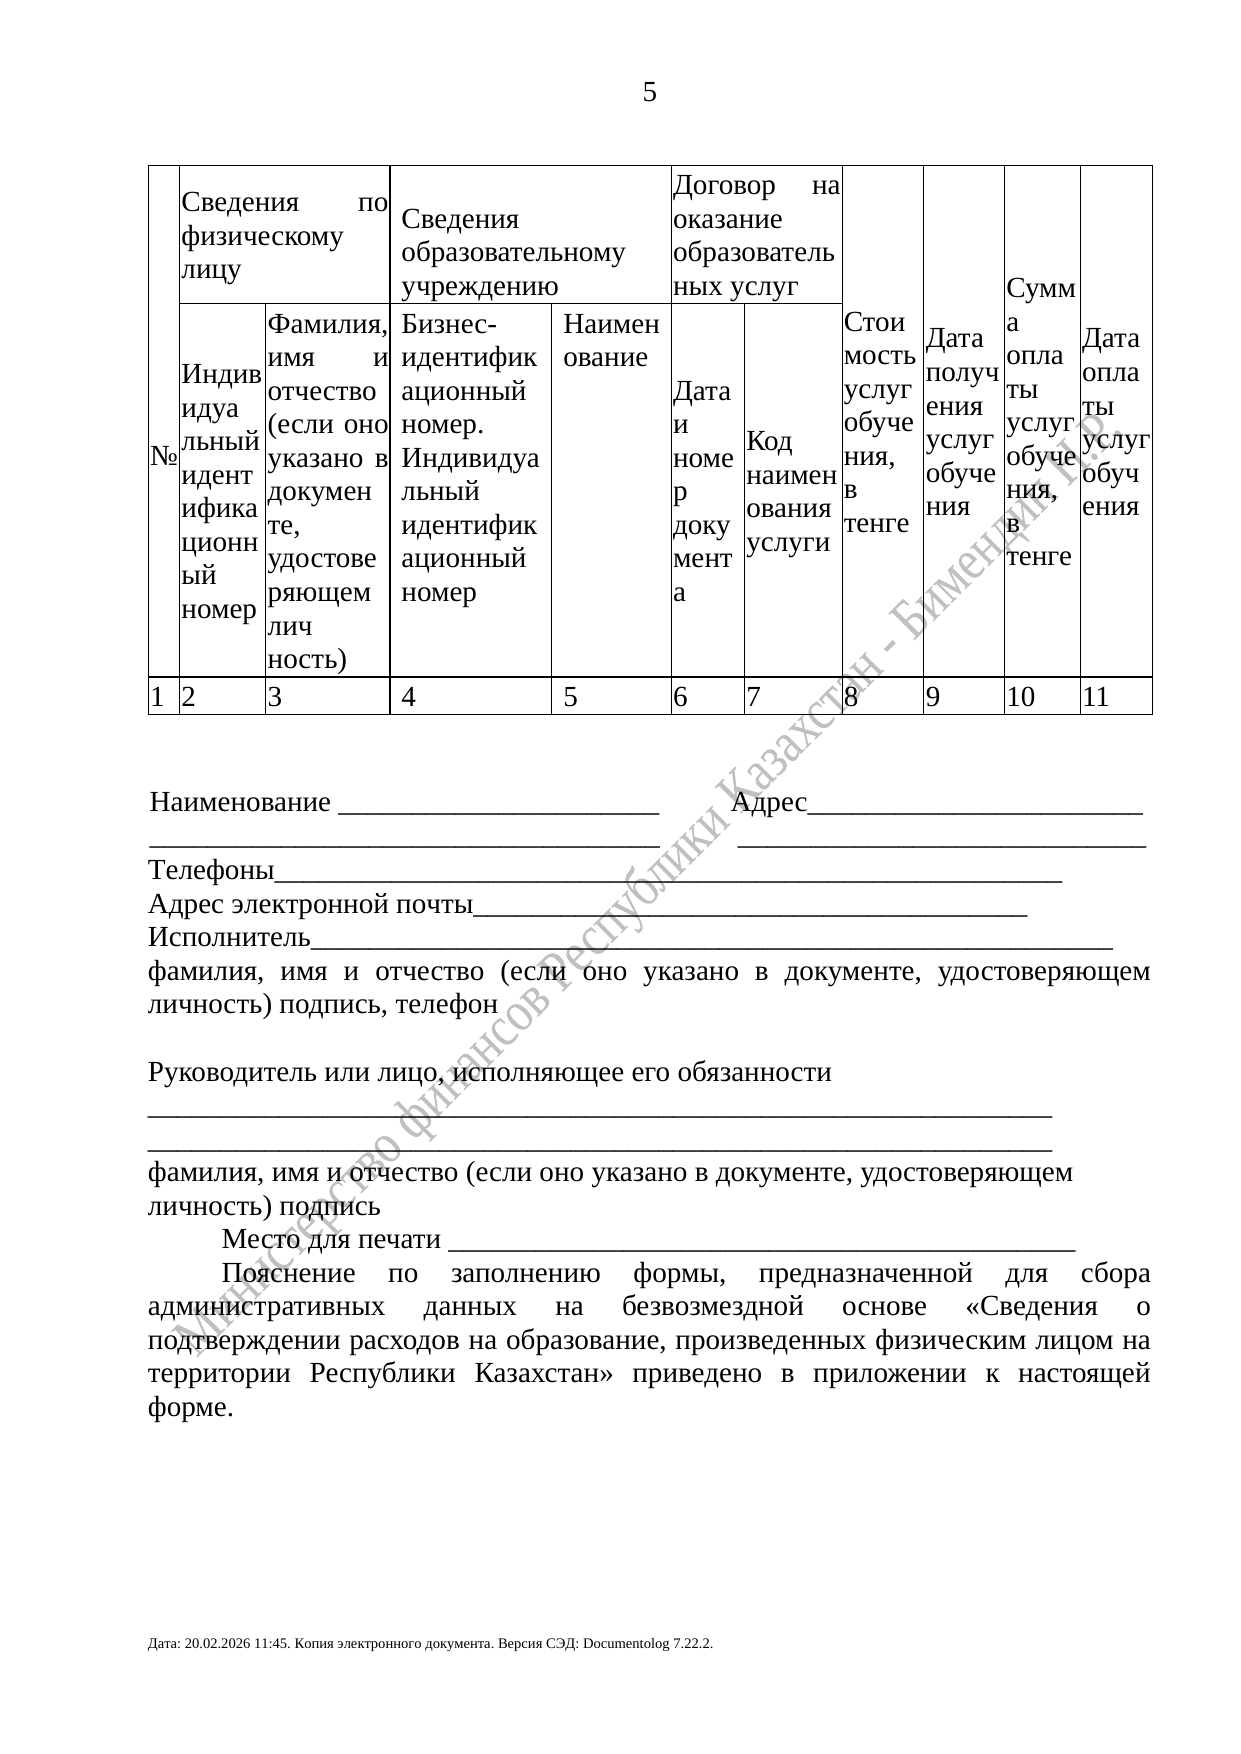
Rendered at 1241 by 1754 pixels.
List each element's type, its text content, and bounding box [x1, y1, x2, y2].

table_cell 5 [552, 678, 671, 714]
table_cell 7 [745, 678, 842, 714]
table_header Сумма опла ты услуг обучения, в тенге [1005, 166, 1080, 676]
table_cell 3 [266, 678, 389, 714]
table_header Дата получения услуг обуче ния [924, 166, 1004, 676]
table_header Сведения по физическому лицу [180, 166, 389, 303]
table_header Сведения образовательному учреждению [391, 166, 671, 303]
table_header Стоимость услуг обуче ния, в тенге [843, 166, 923, 676]
text фамилия, имя и отчество (если оно указано в документе, удостоверяющем личность) подпись [148, 1154, 1152, 1221]
table_cell 11 [1081, 678, 1152, 714]
text Руководитель или лицо, исполняющее его обязанности [148, 1054, 1152, 1087]
table_cell 8 [843, 678, 923, 714]
table_cell Код наименования услуги [745, 304, 842, 676]
text Телефоны______________________________________________________ [148, 852, 1152, 886]
table_cell 10 [1005, 678, 1080, 714]
table_header Договор на оказание образовательных услуг [672, 166, 842, 303]
table_header Дата опла ты услуг обучения [1081, 166, 1152, 676]
table_cell Бизнес-идентификационный номер. Индивидуа льный идентификационный номер [391, 304, 551, 676]
table_cell Дата и номер документа [672, 304, 744, 676]
table_header Наименование ______________________ ___________________________________ [148, 782, 663, 852]
text фамилия, имя и отчество (если оно указано в документе, удостоверяющем личность) подпись, телефон [148, 953, 1152, 1020]
text Место для печати ___________________________________________ [148, 1221, 1152, 1255]
text ______________________________________________________________ [148, 1087, 1152, 1121]
table_cell Фамилия, имя и отчество (если оно указано в докумен те, удостове ряющем лич ность) [266, 304, 389, 676]
table_cell 1 [149, 678, 179, 714]
table_header № [149, 166, 179, 676]
table_cell Индивидуа льный идентификационный номер [180, 304, 265, 676]
text Исполнитель_______________________________________________________ [148, 919, 1152, 953]
table_cell 4 [391, 678, 551, 714]
table_cell Наименование [552, 304, 671, 676]
text Адрес электронной почты______________________________________ [148, 886, 1152, 919]
table_cell 9 [924, 678, 1004, 714]
text ______________________________________________________________ [148, 1121, 1152, 1154]
text Пояснение по заполнению формы, предназначенной для сбора административных данных на безвозмездной основе «Сведения о подтверждении расходов на образование, произведенных физическим лицом на территории Республики Казахстан» приведено в приложении к настоящей форме. [148, 1255, 1152, 1423]
table_cell 2 [180, 678, 265, 714]
table_cell 6 [672, 678, 744, 714]
table_header Адрес_______________________ ____________________________ [663, 782, 1152, 852]
